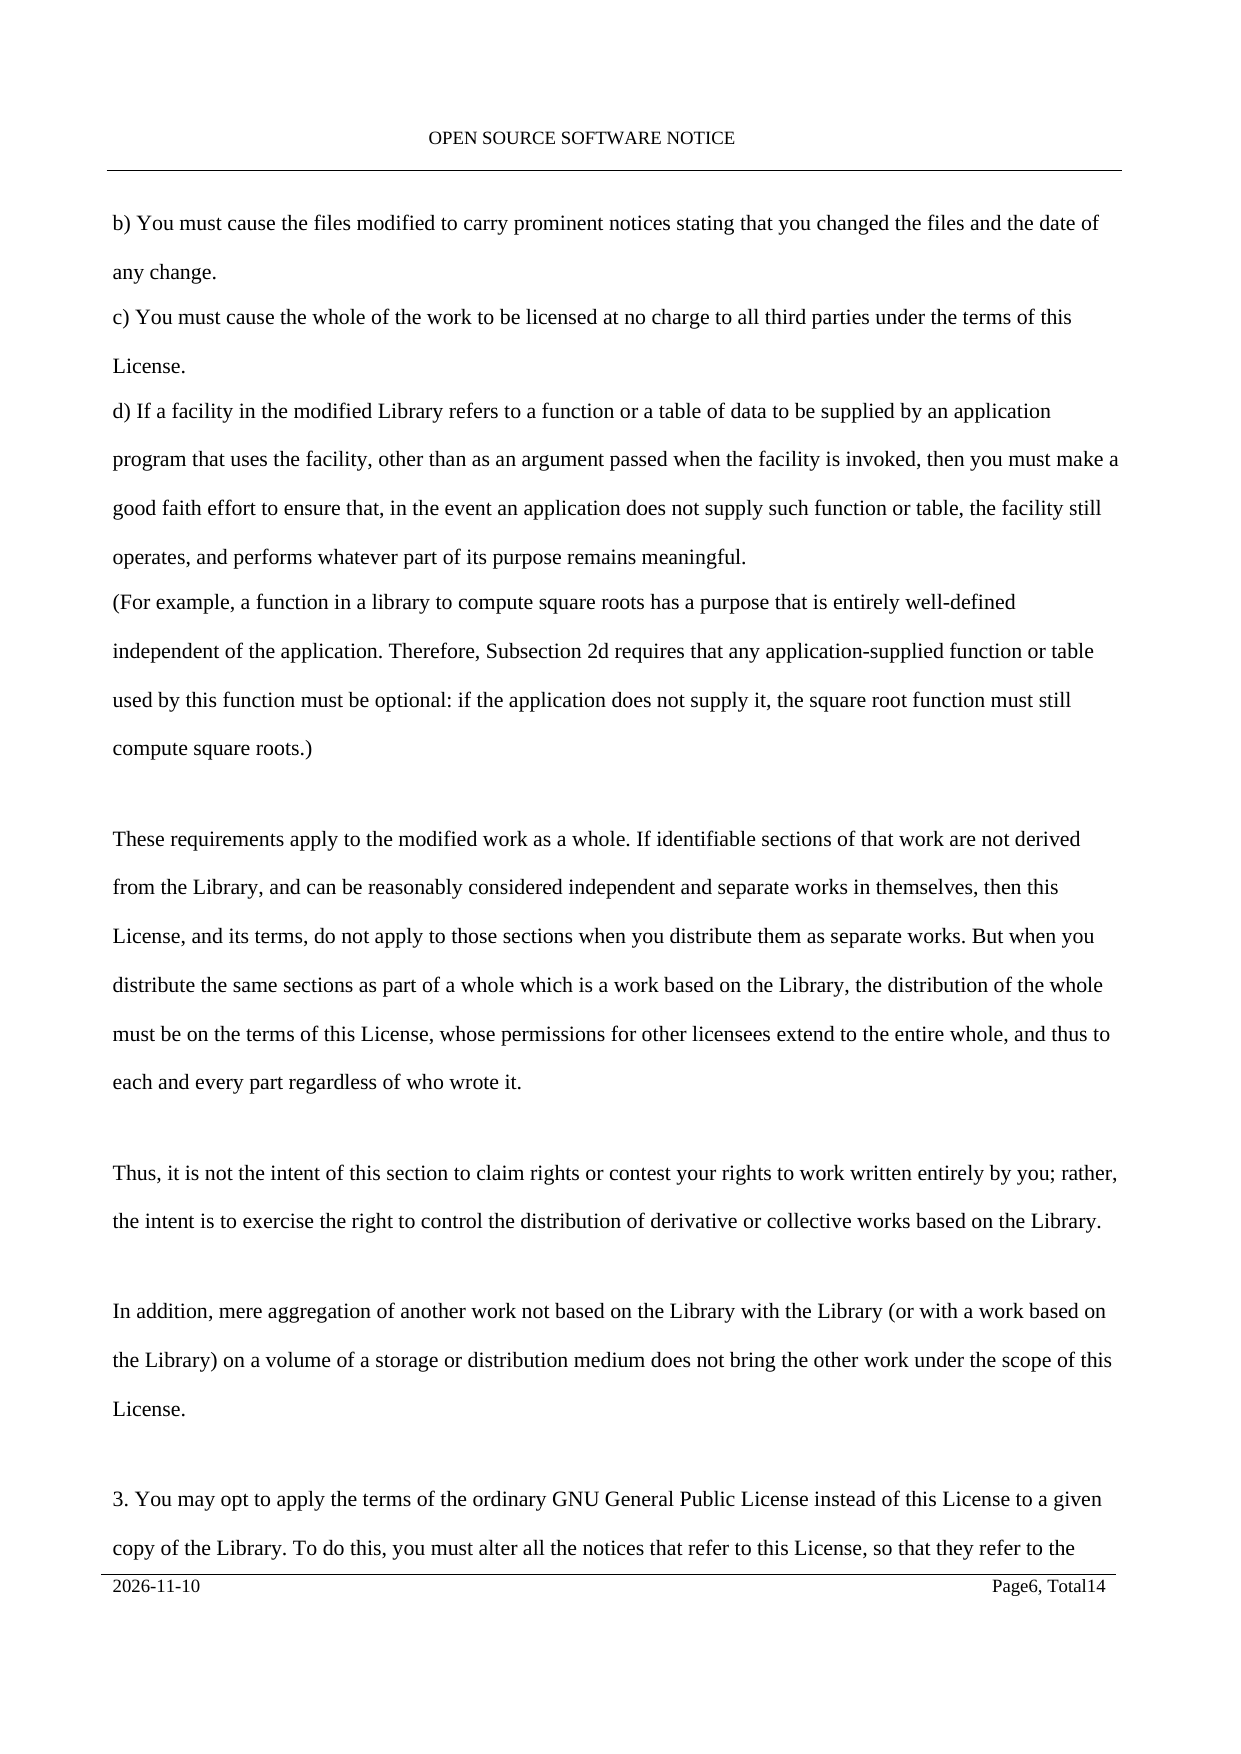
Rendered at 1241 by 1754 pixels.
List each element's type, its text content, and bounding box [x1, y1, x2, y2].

text In addition, mere aggregation of another work not based on the Library with the Library (or with a work based on the Library) on a volume of a storage or distribution medium does not bring the other work under the scope of this License. [112, 1295, 1128, 1425]
text b) You must cause the files modified to carry prominent notices stating that you changed the files and the date of any change. [112, 206, 1128, 288]
text These requirements apply to the modified work as a whole. If identifiable sections of that work are not derived from the Library, and can be reasonably considered independent and separate works in themselves, then this License, and its terms, do not apply to those sections when you distribute them as separate works. But when you distribute the same sections as part of a whole which is a work based on the Library, the distribution of the whole must be on the terms of this License, whose permissions for other licensees extend to the entire whole, and thus to each and every part regardless of who wrote it. [112, 822, 1128, 1098]
text (For example, a function in a library to compute square roots has a purpose that is entirely well-defined independent of the application. Therefore, Subsection 2d requires that any application-supplied function or table used by this function must be optional: if the application does not supply it, the square root function must still compute square roots.) [112, 585, 1128, 764]
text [112, 1482, 1128, 1564]
text d) If a facility in the modified Library refers to a function or a table of data to be supplied by an application program that uses the facility, other than as an argument passed when the facility is invoked, then you must make a good faith effort to ensure that, in the event an application does not supply such function or table, the facility still operates, and performs whatever part of its purpose remains meaningful. [112, 394, 1128, 573]
text Thus, it is not the intent of this section to claim rights or contest your rights to work written entirely by you; rather, the intent is to exercise the right to control the distribution of derivative or collective works based on the Library. [112, 1156, 1128, 1237]
text c) You must cause the whole of the work to be licensed at no charge to all third parties under the terms of this License. [112, 300, 1128, 381]
